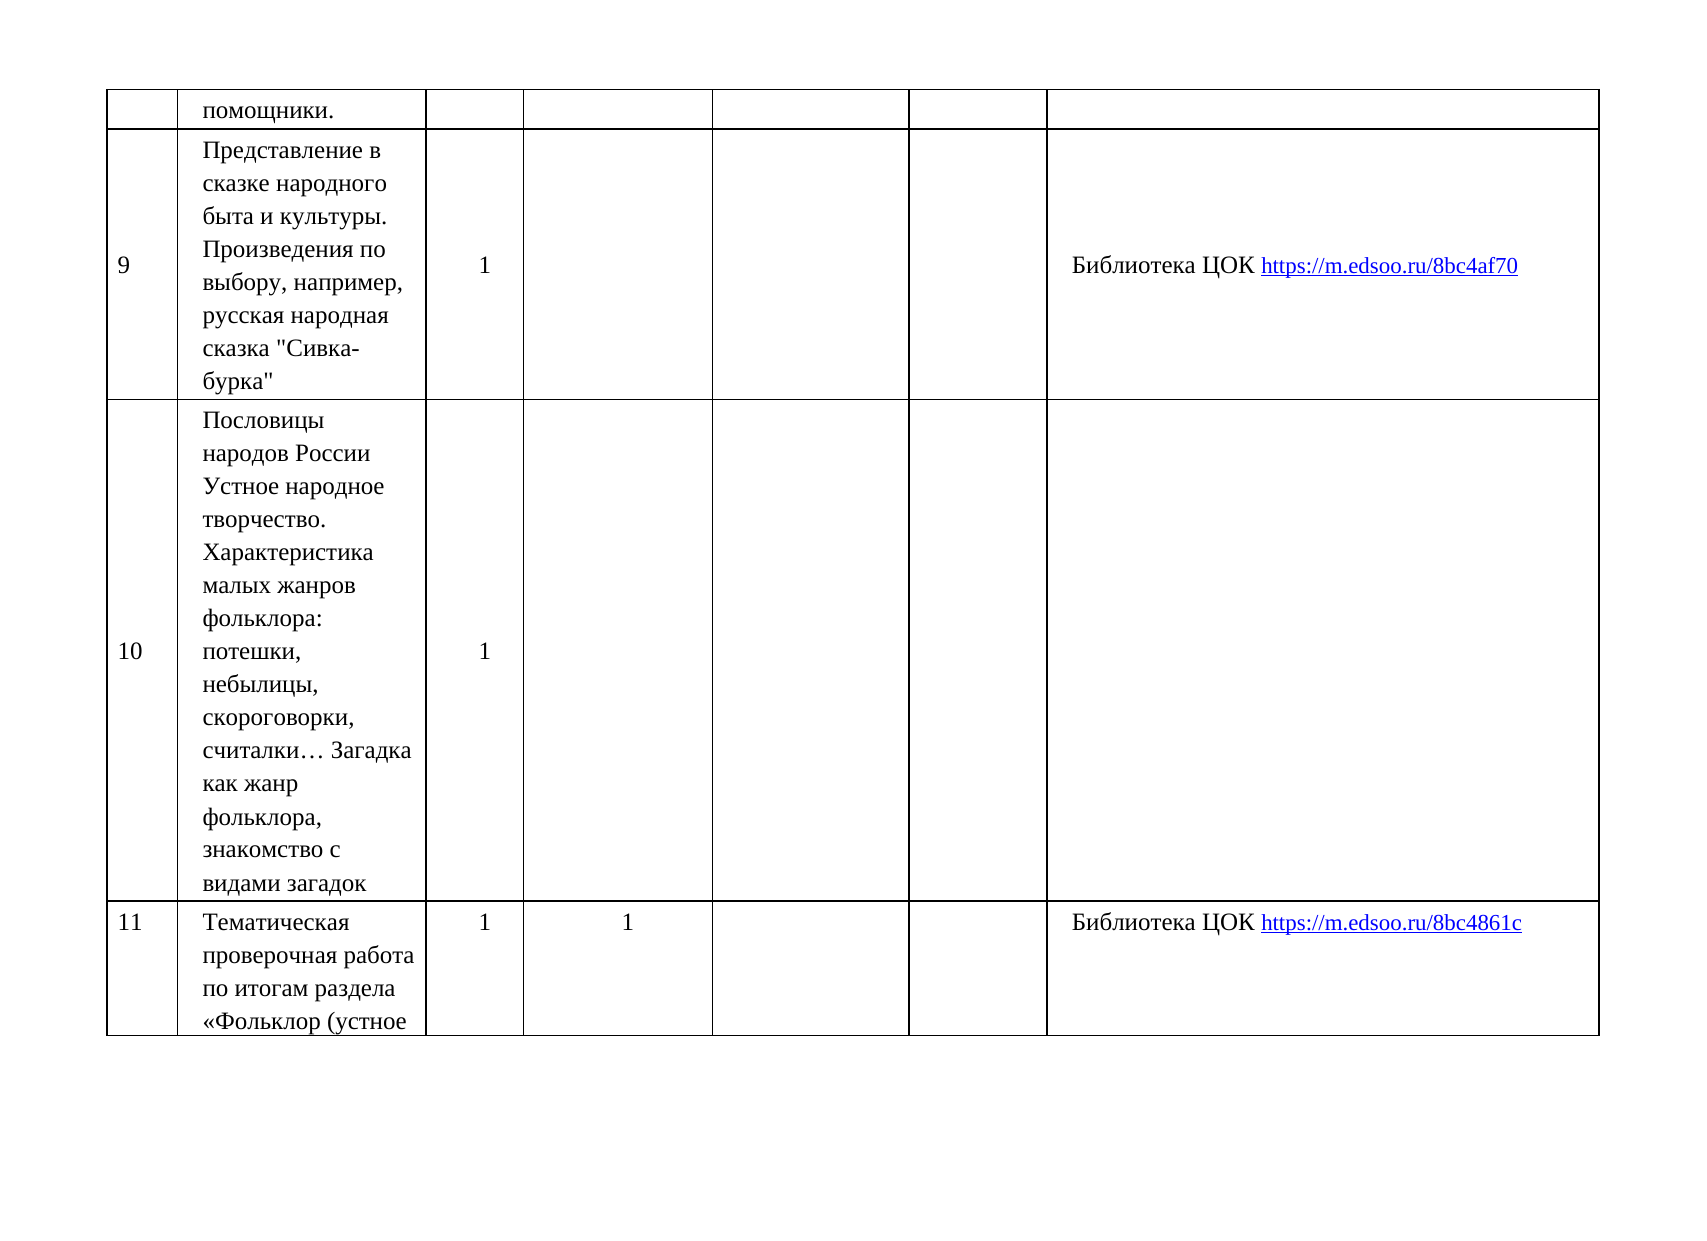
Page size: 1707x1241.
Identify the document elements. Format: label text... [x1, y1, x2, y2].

table_cell 10 [108, 400, 177, 900]
table_cell 1 [427, 130, 523, 398]
table_cell Библиотека ЦОК https://m.edsoo.ru/8bc4af70 [1048, 130, 1598, 398]
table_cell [178, 902, 425, 1035]
table_cell [524, 130, 712, 398]
table_cell [524, 400, 712, 900]
table_cell [524, 90, 712, 128]
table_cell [1048, 902, 1598, 1035]
table_cell 1 [427, 400, 523, 900]
table_cell [910, 400, 1046, 900]
table_cell 11 [108, 902, 177, 1035]
table_cell 1 [427, 902, 523, 1035]
table_cell [1048, 400, 1598, 900]
table_cell [910, 130, 1046, 398]
table_cell 9 [108, 130, 177, 398]
table_cell [713, 90, 908, 128]
table_cell [910, 90, 1046, 128]
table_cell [1048, 90, 1598, 128]
table_cell [910, 902, 1046, 1035]
table_cell [713, 400, 908, 900]
table_cell 1 [524, 902, 712, 1035]
table_cell Представление в сказке народного быта и культуры. Произведения по выбору, например, русская народная сказка "Сивка-бурка" [178, 130, 425, 398]
table_cell 1 [427, 90, 523, 128]
table_cell 8 [108, 90, 177, 128]
table_cell [713, 902, 908, 1035]
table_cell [178, 90, 425, 128]
table_cell [713, 130, 908, 398]
table_cell Пословицы народов России Устное народное творчество. Характеристика малых жанров фольклора: потешки, небылицы, скороговорки, считалки… Загадка как жанр фольклора, знакомство с видами загадок [178, 400, 425, 900]
